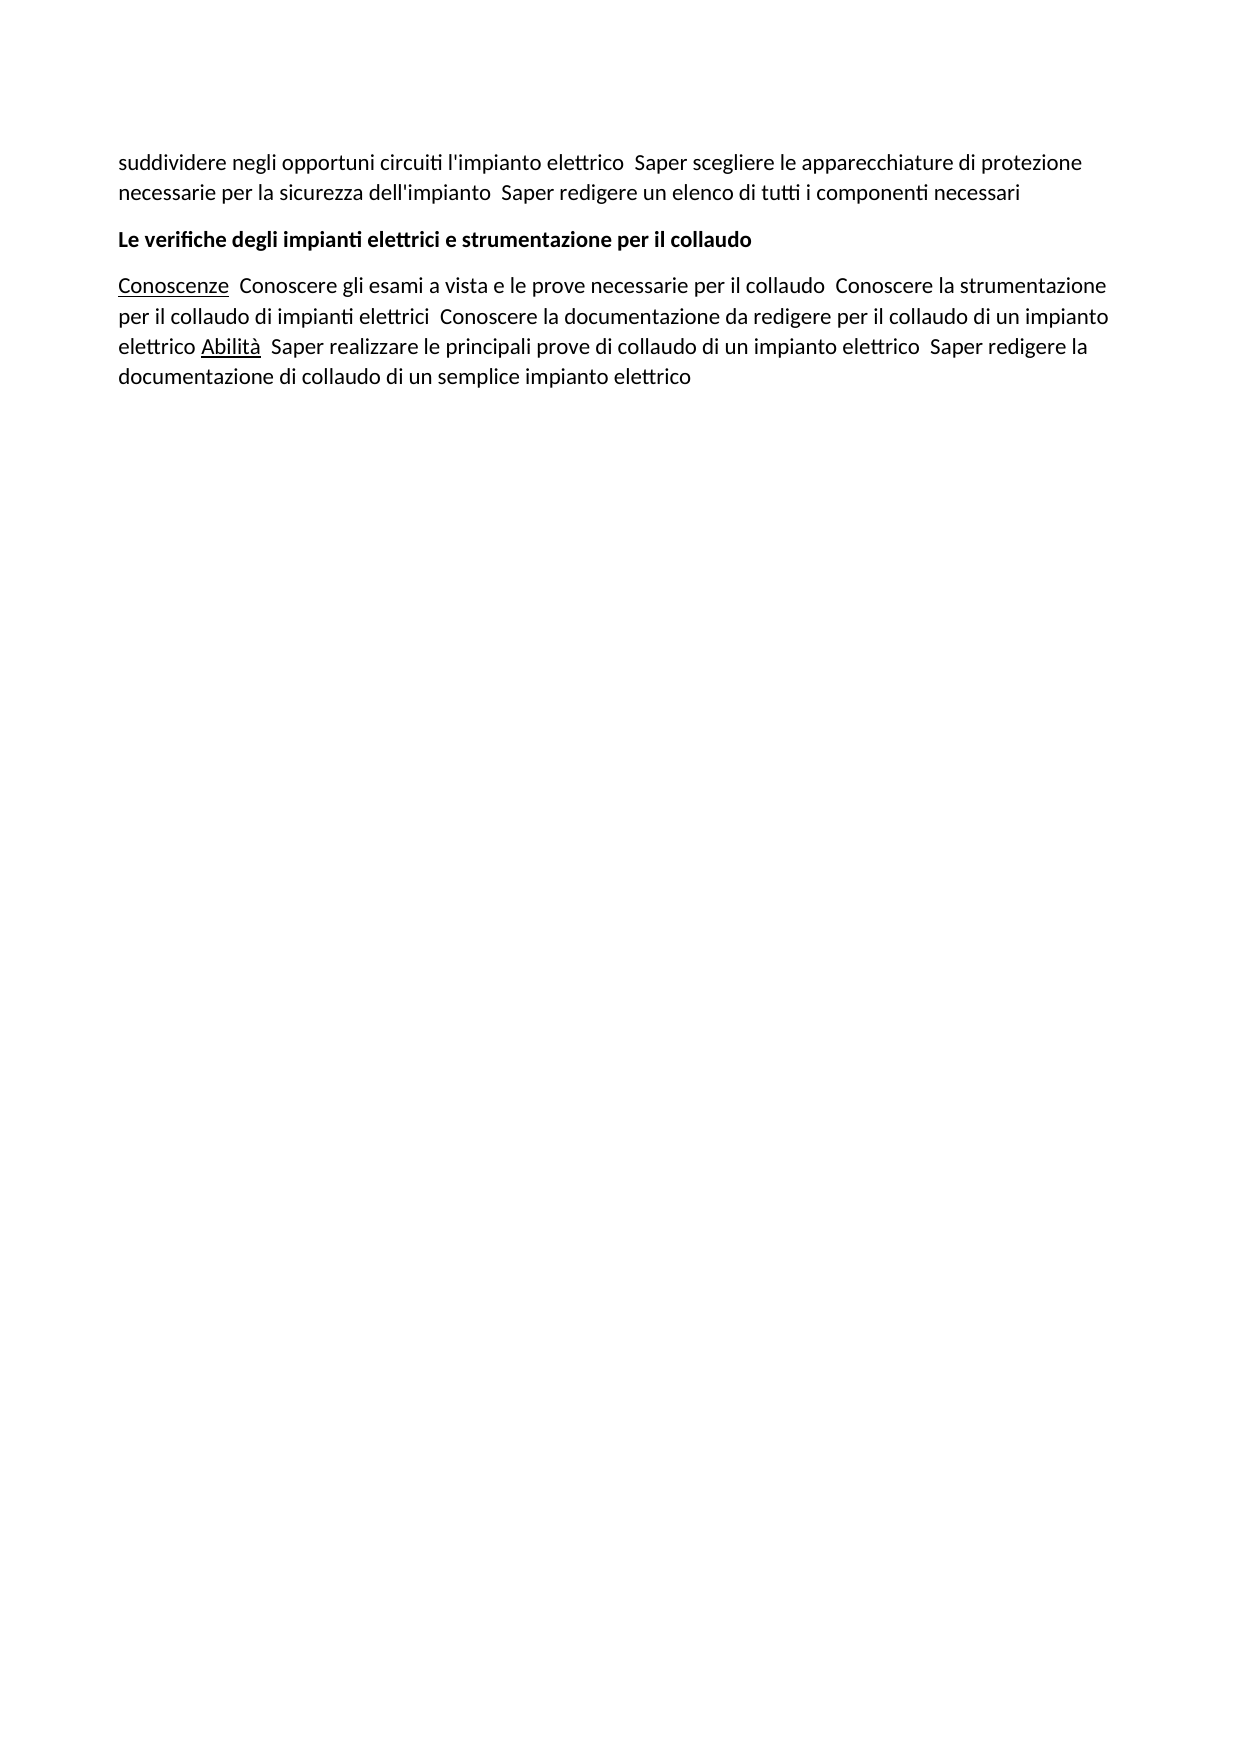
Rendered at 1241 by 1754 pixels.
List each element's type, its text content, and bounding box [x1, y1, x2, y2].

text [118, 148, 1122, 206]
text Conoscenze Conoscere gli esami a vista e le prove necessarie per il collaudo Conoscere la strumentazione per il collaudo di impianti elettrici Conoscere la documentazione da redigere per il collaudo di un impianto elettrico Abilità Saper realizzare le principali prove di collaudo di un impianto elettrico Saper redigere la documentazione di collaudo di un semplice impianto elettrico [118, 272, 1122, 390]
text Le verifiche degli impianti elettrici e strumentazione per il collaudo [118, 225, 1122, 253]
